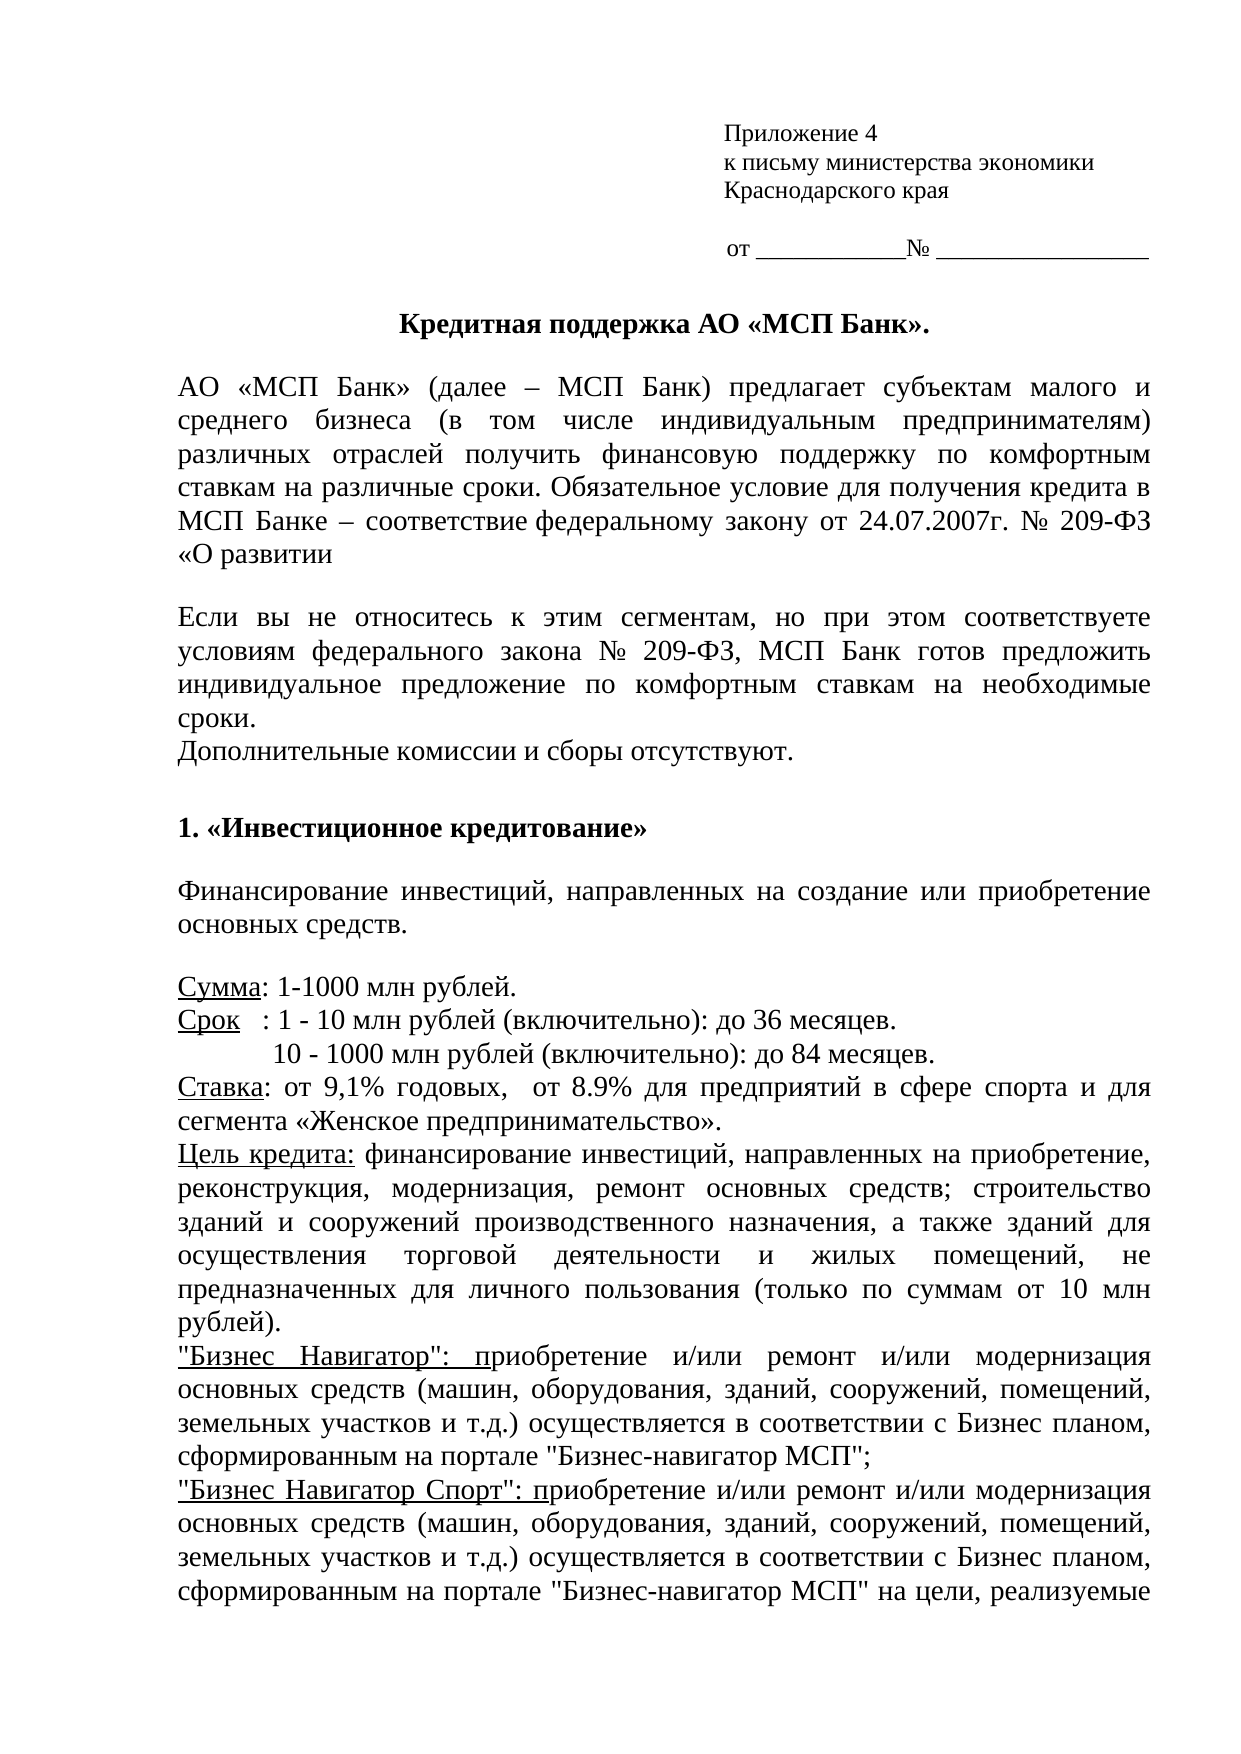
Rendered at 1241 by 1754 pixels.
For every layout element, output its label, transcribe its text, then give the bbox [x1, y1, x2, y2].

text Срок : 1 - 10 млн рублей (включительно): до 36 месяцев. [177, 1002, 1152, 1036]
text к письму министерства экономики Краснодарского края [723, 147, 1152, 204]
text 1. «Инвестиционное кредитование» [177, 810, 1152, 843]
text АО «МСП Банк» (далее – МСП Банк) предлагает субъектам малого и среднего бизнеса (в том числе индивидуальным предпринимателям) различных отраслей получить финансовую поддержку по комфортным ставкам на различные сроки. Обязательное условие для получения кредита в МСП Банке – соответствие федеральному закону от 24.07.2007г. № 209-ФЗ «О развитии [177, 369, 1152, 570]
text Сумма: 1-1000 млн рублей. [177, 969, 1152, 1002]
text Цель кредита: финансирование инвестиций, направленных на приобретение, реконструкция, модернизация, ремонт основных средств; строительство зданий и сооружений производственного назначения, а также зданий для осуществления торговой деятельности и жилых помещений, не предназначенных для личного пользования (только по суммам от 10 млн рублей). [177, 1137, 1152, 1338]
text Если вы не относитесь к этим сегментам, но при этом соответствуете условиям федерального закона № 209-ФЗ, МСП Банк готов предложить индивидуальное предложение по комфортным ставкам на необходимые сроки. Дополнительные комиссии и сборы отсутствуют. [177, 599, 1152, 767]
text "Бизнес Навигатор": приобретение и/или ремонт и/или модернизация основных средств (машин, оборудования, зданий, сооружений, помещений, земельных участков и т.д.) осуществляется в соответствии с Бизнес планом, сформированным на портале "Бизнес-навигатор МСП"; [177, 1338, 1152, 1472]
text Кредитная поддержка АО «МСП Банк». [177, 306, 1152, 340]
text Финансирование инвестиций, направленных на создание или приобретение основных средств. [177, 873, 1152, 940]
text Приложение 4 [723, 118, 1152, 147]
text от ____________№ _________________ [723, 233, 1152, 262]
text Ставка: от 9,1% годовых, от 8.9% для предприятий в сфере спорта и для сегмента «Женское предпринимательство». [177, 1069, 1152, 1137]
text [177, 1472, 1152, 1606]
text 10 - 1000 млн рублей (включительно): до 84 месяцев. [177, 1036, 1152, 1069]
